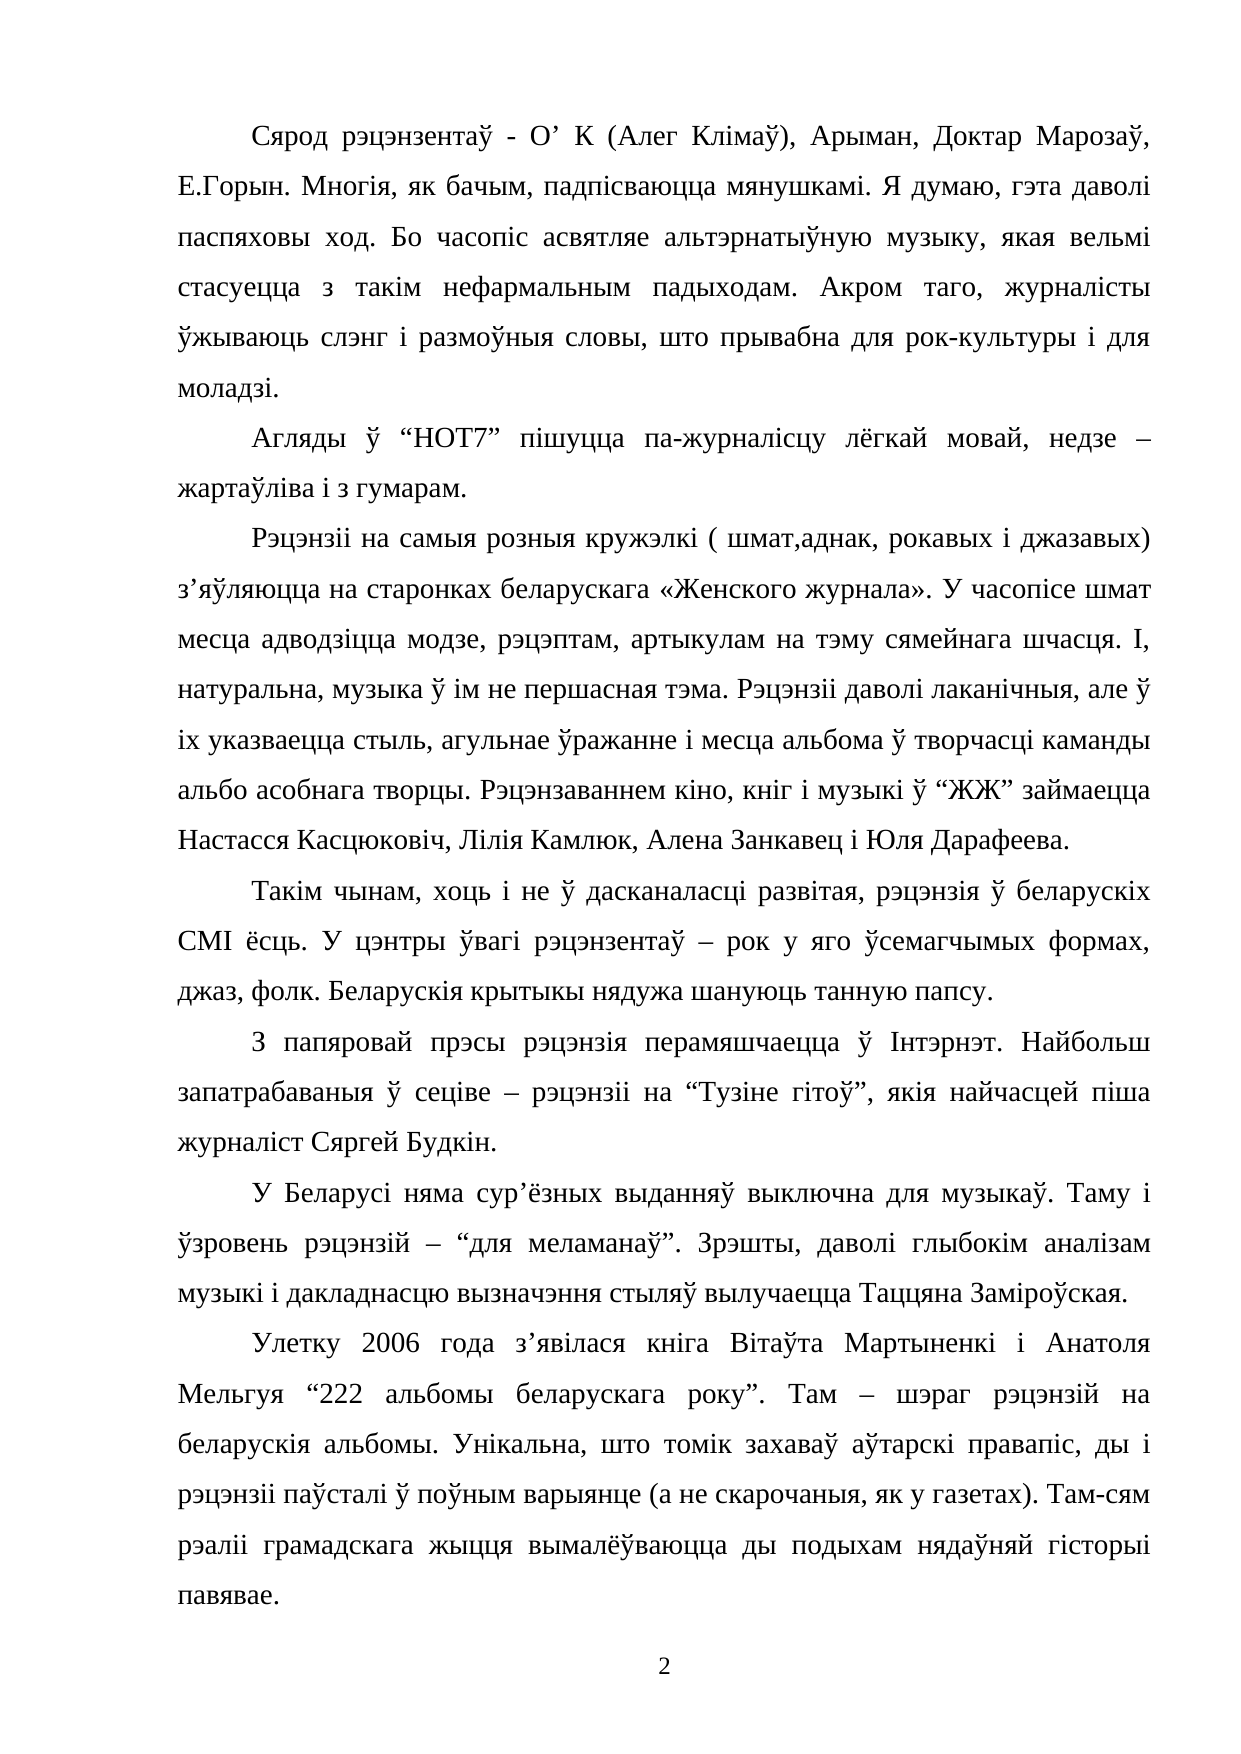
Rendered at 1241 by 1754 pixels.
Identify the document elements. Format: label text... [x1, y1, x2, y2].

text У Беларусі няма сур’ёзных выданняў выключна для музыкаў. Таму і ўзровень рэцэнзій – “для меламанаў”. Зрэшты, даволі глыбокім аналізам музыкі і дакладнасцю вызначэння стыляў вылучаецца Таццяна Заміроўская. [177, 1175, 1152, 1309]
text Сярод рэцэнзентаў - О’ К (Алег Клімаў), Арыман, Доктар Марозаў, Е.Горын. Многія, як бачым, падпісваюцца мянушкамі. Я думаю, гэта даволі паспяховы ход. Бо часопіс асвятляе альтэрнатыўную музыку, якая вельмі стасуецца з такім нефармальным падыходам. Акром таго, журналісты ўжываюць слэнг і размоўныя словы, што прывабна для рок-культуры і для моладзі. [177, 118, 1152, 403]
text Рэцэнзіі на самыя розныя кружэлкі ( шмат,аднак, рокавых і джазавых) з’яўляюцца на старонках беларускага «Женского журнала». У часопісе шмат месца адводзіцца модзе, рэцэптам, артыкулам на тэму сямейнага шчасця. І, натуральна, музыка ў ім не першасная тэма. Рэцэнзіі даволі лаканічныя, але ў іх указваецца стыль, агульнае ўражанне і месца альбома ў творчасці каманды альбо асобнага творцы. Рэцэнзаваннем кіно, кніг і музыкі ў “ЖЖ” займаецца Настасся Касцюковіч, Лілія Камлюк, Алена Занкавец і Юля Дарафеева. [177, 521, 1152, 856]
text Такім чынам, хоць і не ў дасканаласці развітая, рэцэнзія ў беларускіх СМІ ёсць. У цэнтры ўвагі рэцэнзентаў – рок у яго ўсемагчымых формах, джаз, фолк. Беларускія крытыкы нядужа шануюць танную папсу. [177, 873, 1152, 1007]
text Агляды ў “HOT пішуцца па-журналісцу лёгкай мовай, недзе – жартаўліва і з гумарам. [177, 420, 1152, 504]
text Улетку 2006 года з’явілася кніга Вітаўта Мартыненкі і Анатоля Мельгуя “222 альбомы беларускага року”. Там – шэраг рэцэнзій на беларускія альбомы. Унікальна, што томік захаваў аўтарскі правапіс, ды і рэцэнзіі паўсталі ў поўным варыянце (а не скарочаныя, як у газетах). Там-сям рэаліі грамадскага жыцця вымалёўваюцца ды подыхам нядаўняй гісторыі павявае. [177, 1326, 1152, 1611]
text З папяровай прэсы рэцэнзія перамяшчаецца ў Інтэрнэт. Найбольш запатрабаваныя ў сеціве – рэцэнзіі на “Тузіне гітоў”, якія найчасцей піша журналіст Сяргей Будкін. [177, 1024, 1152, 1158]
